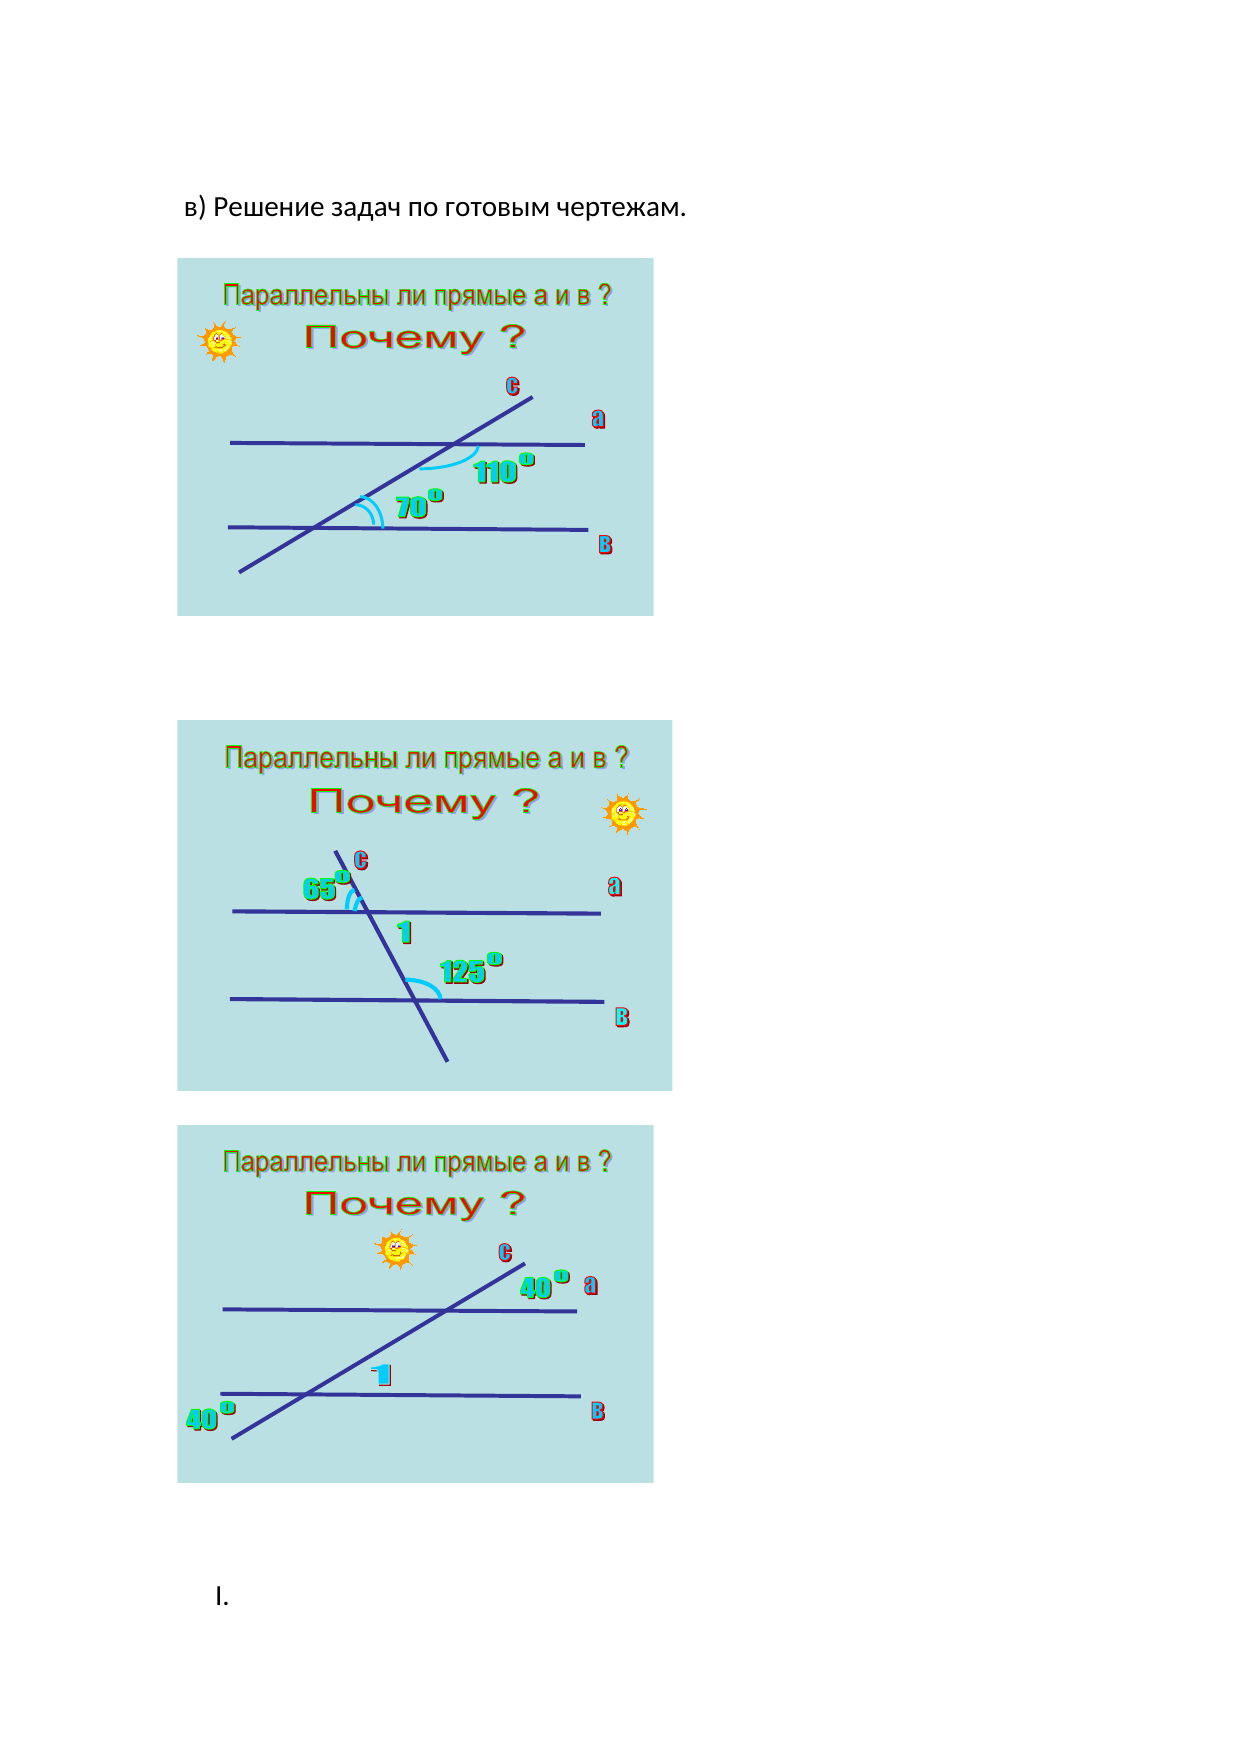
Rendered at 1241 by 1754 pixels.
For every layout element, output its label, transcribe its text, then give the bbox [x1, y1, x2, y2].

text в) Решение задач по готовым чертежам. [177, 188, 1152, 224]
